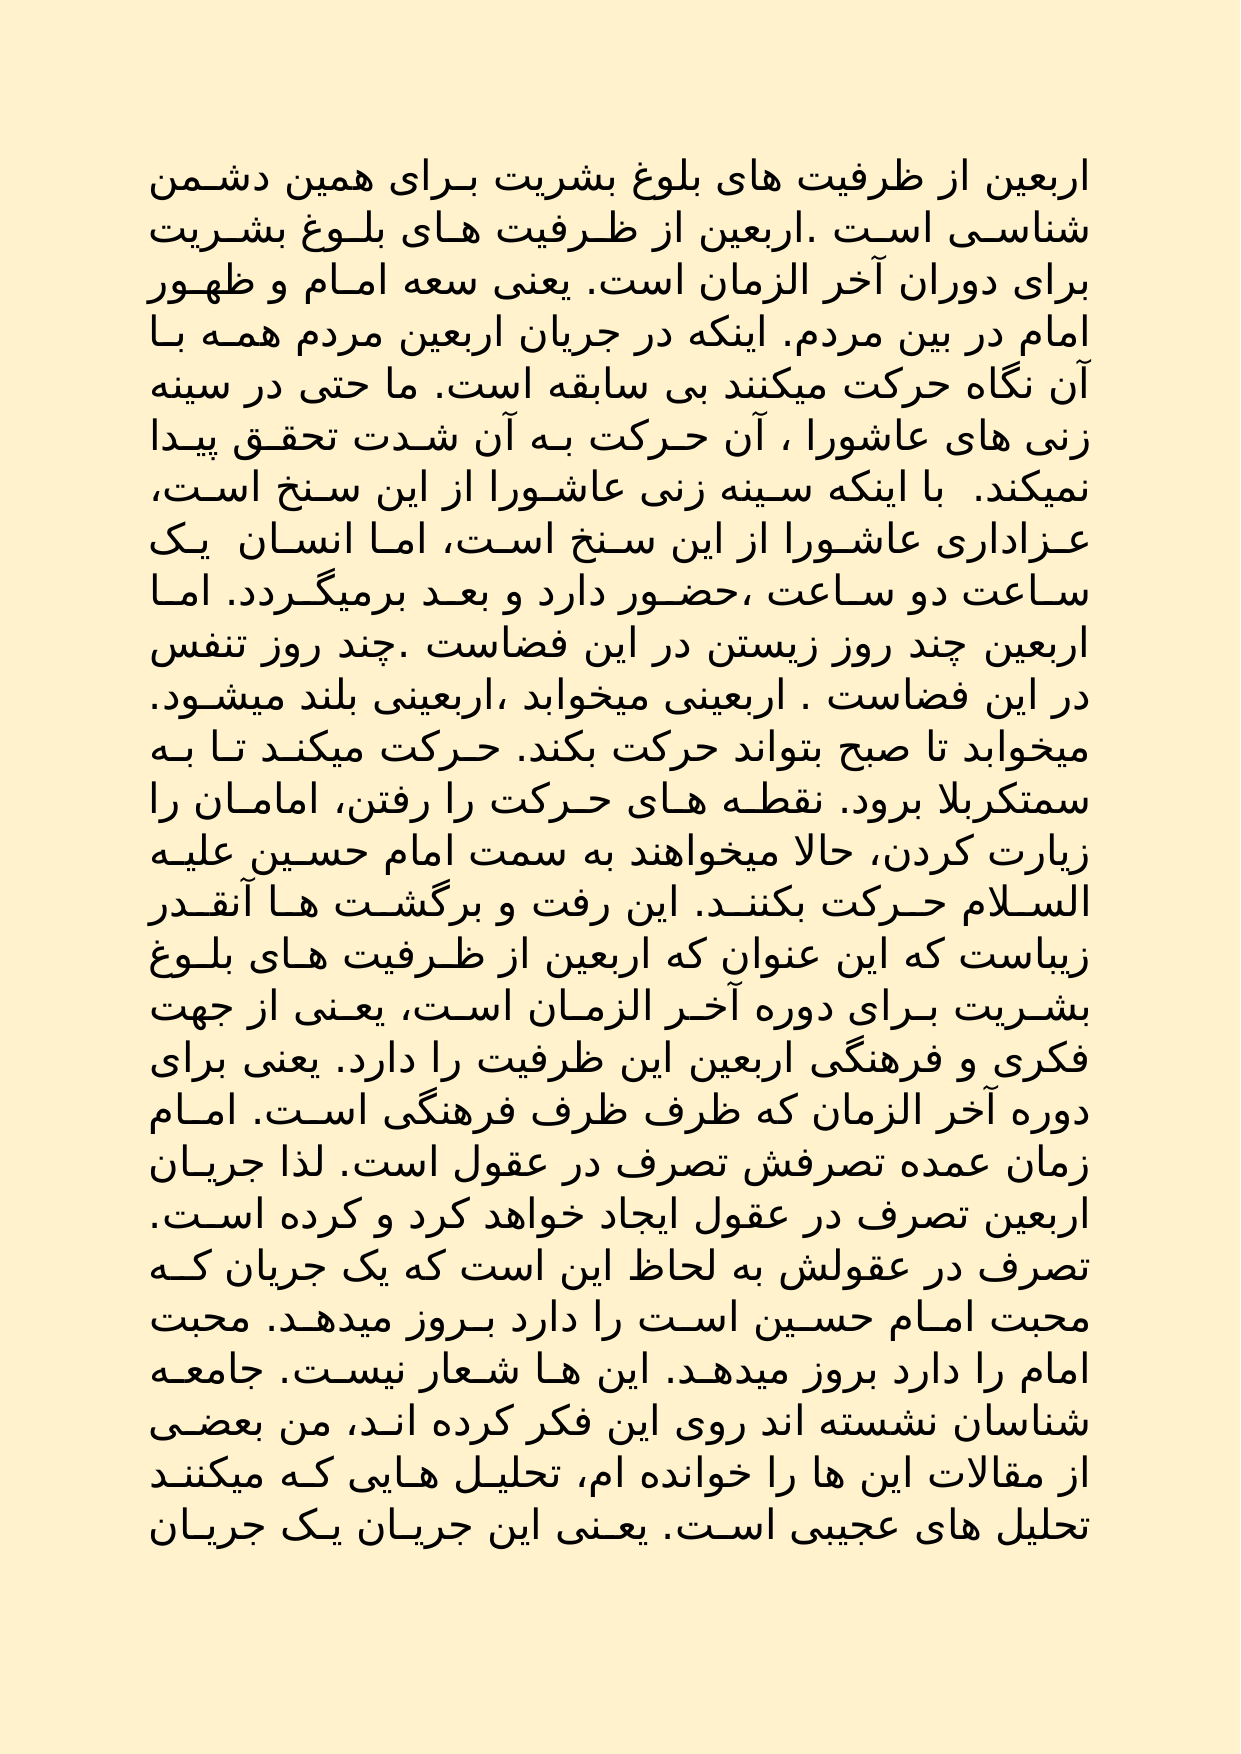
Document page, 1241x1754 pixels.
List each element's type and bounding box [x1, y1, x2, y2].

text [149, 152, 1092, 1549]
